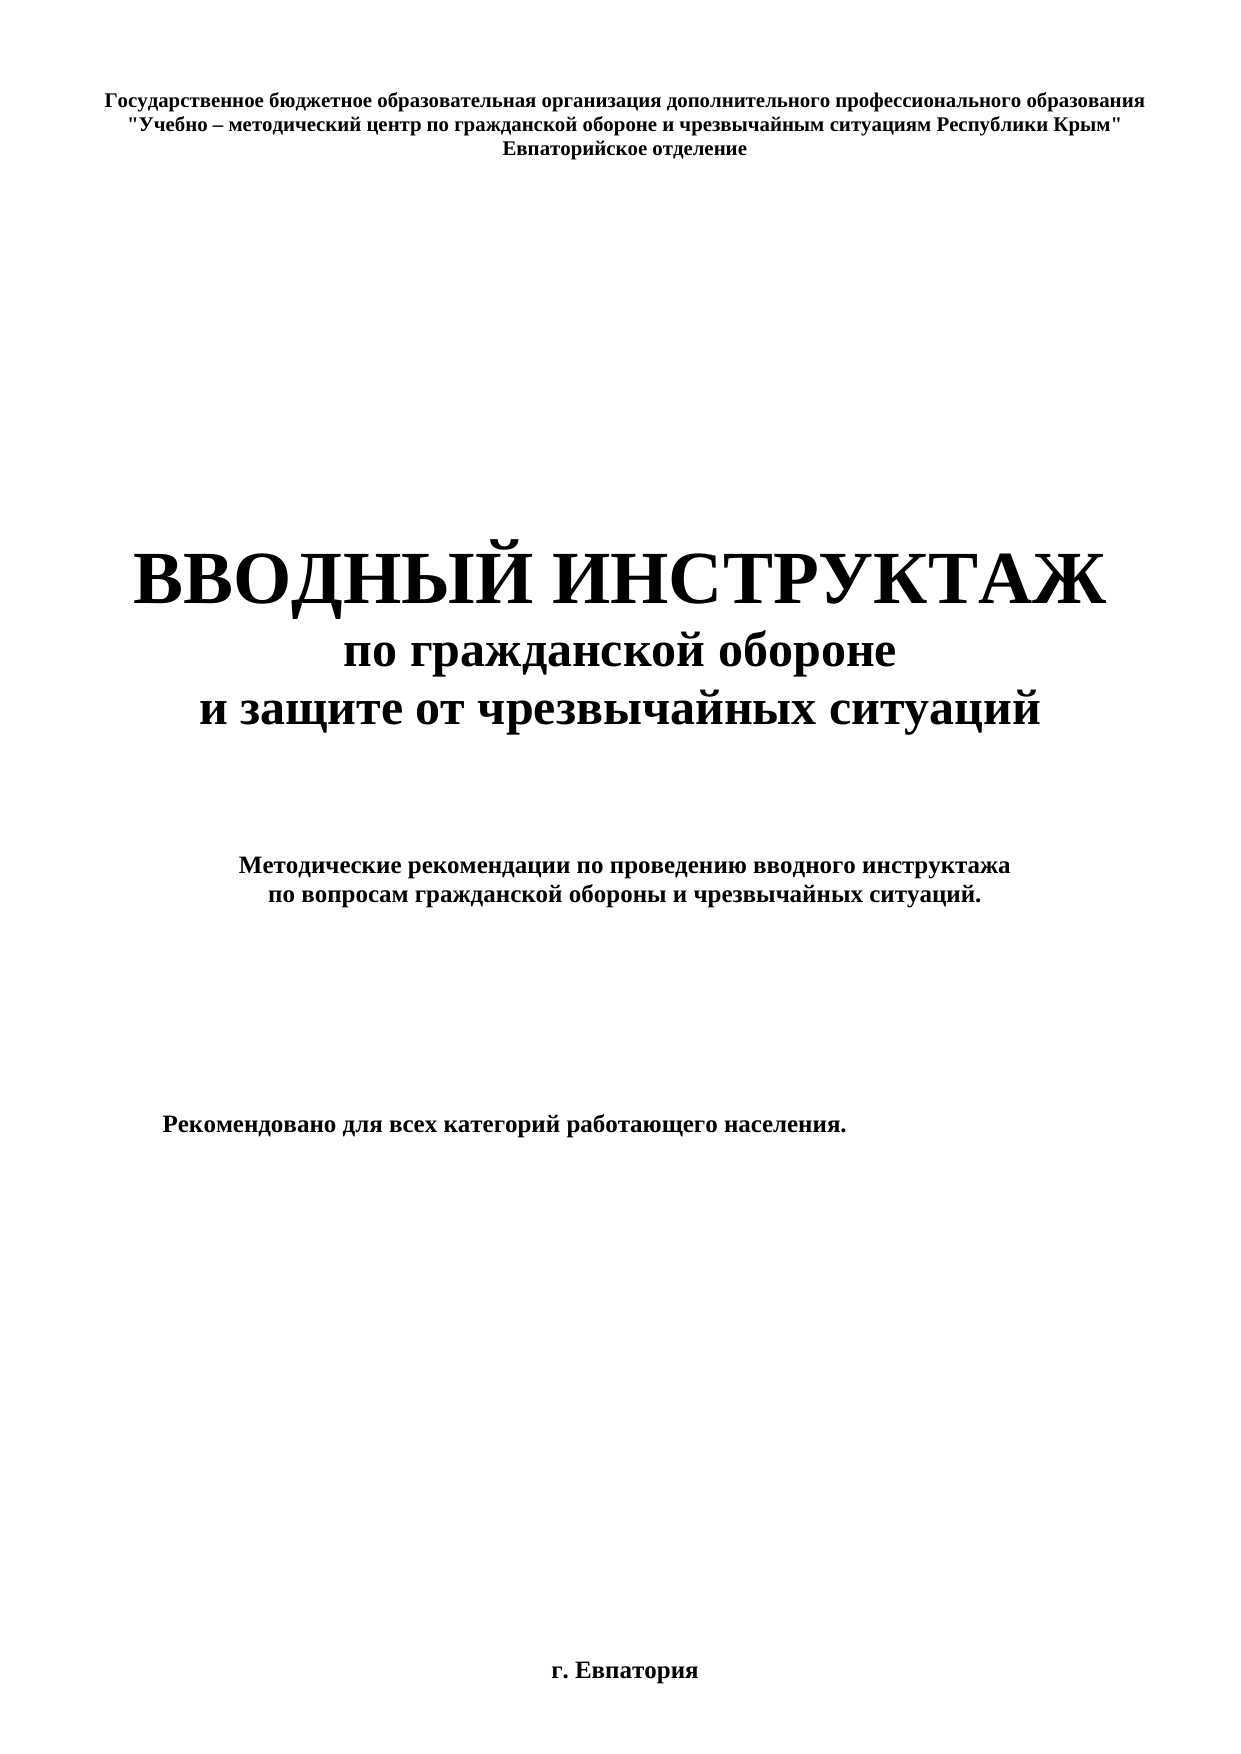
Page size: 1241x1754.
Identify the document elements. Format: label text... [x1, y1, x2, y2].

text Методические рекомендации по проведению вводного инструктажа [59, 850, 1190, 879]
text ВВОДНЫЙ ИНСТРУКТАЖ [59, 534, 1181, 620]
text и защите от чрезвычайных ситуаций [59, 677, 1181, 735]
text "Учебно – методический центр по гражданской обороне и чрезвычайным ситуациям Республики Крым" [59, 112, 1190, 136]
text Евпаторийское отделение [59, 136, 1190, 160]
text Государственное бюджетное образовательная организация дополнительного профессионального образования [59, 88, 1190, 112]
text по гражданской обороне [59, 620, 1181, 677]
text по вопросам гражданской обороны и чрезвычайных ситуаций. [59, 879, 1190, 907]
text Рекомендовано для всех категорий работающего населения. [162, 1109, 1190, 1137]
text г. Евпатория [59, 1655, 1190, 1684]
